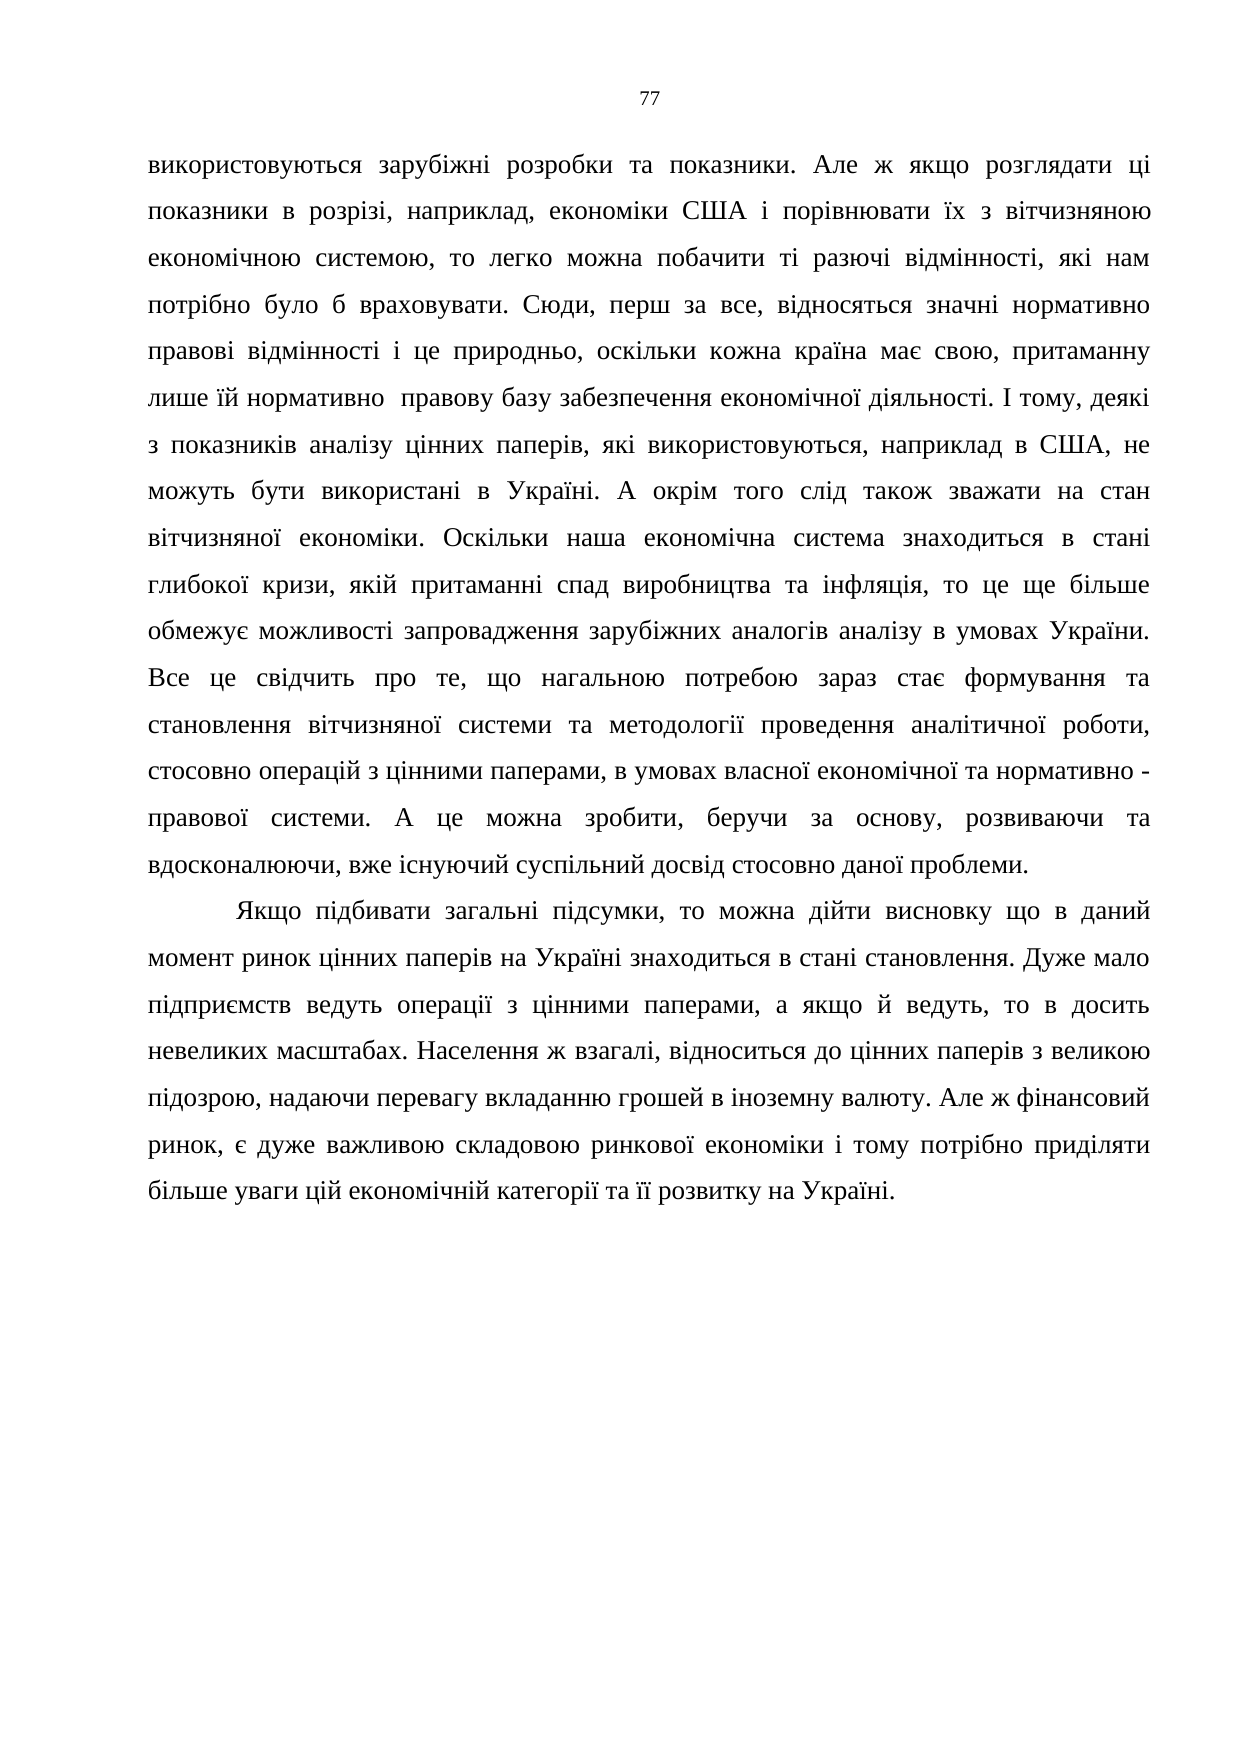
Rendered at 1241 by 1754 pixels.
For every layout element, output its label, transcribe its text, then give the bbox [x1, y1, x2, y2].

text Якщо підбивати загальні підсумки, то можна дійти висновку що в даний момент ринок цінних паперів на Україні знаходиться в стані становлення. Дуже мало підприємств ведуть операції з цінними паперами, а якщо й ведуть, то в досить невеликих масштабах. Населення ж взагалі, відноситься до цінних паперів з великою підозрою, надаючи перевагу вкладанню грошей в іноземну валюту. Але ж фінансовий ринок, є дуже важливою складовою ринкової економіки і тому потрібно приділяти більше уваги цій економічній категорії та її розвитку на Україні. [148, 894, 1152, 1206]
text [148, 148, 1152, 879]
